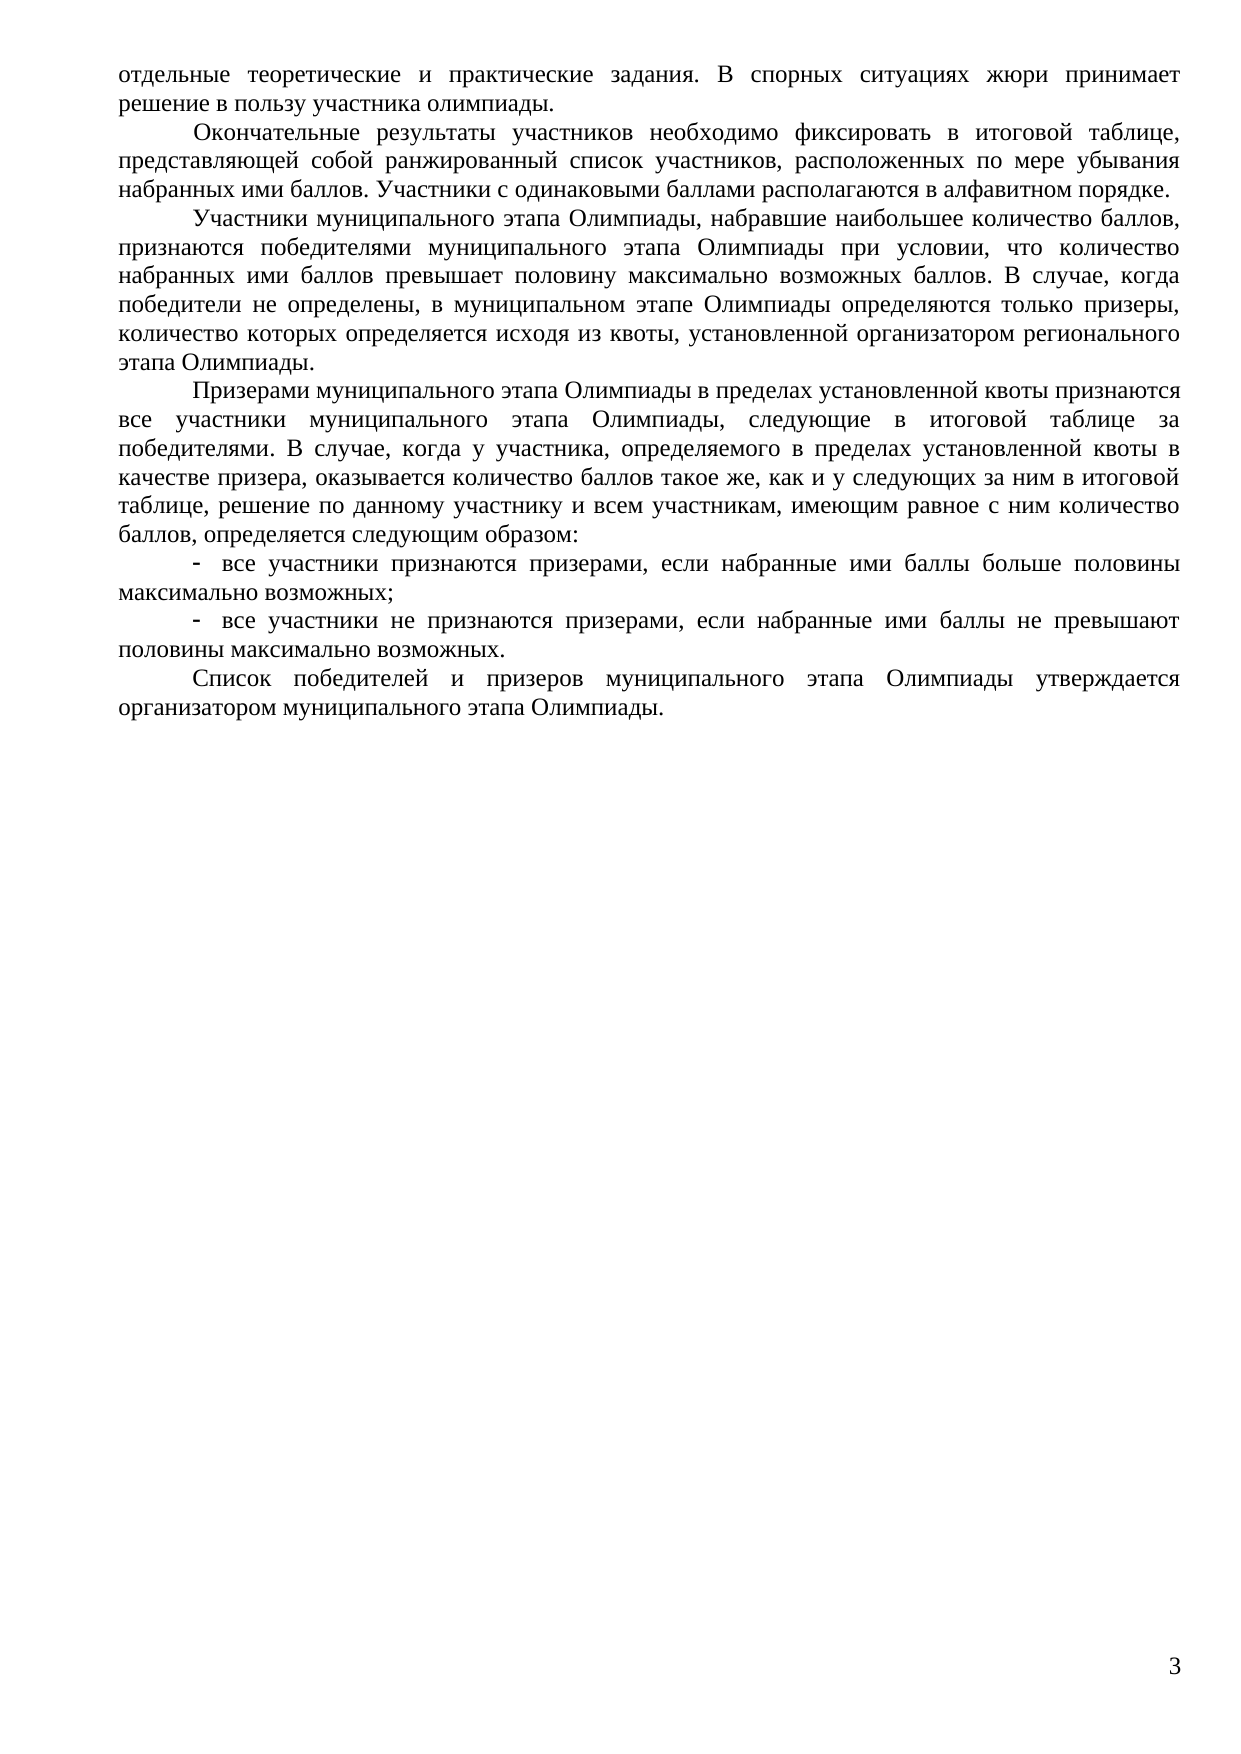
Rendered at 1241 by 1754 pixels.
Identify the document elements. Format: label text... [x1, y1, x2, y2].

text Участники муниципального этапа Олимпиады, набравшие наибольшее количество баллов, признаются победителями муниципального этапа Олимпиады при условии, что количество набранных ими баллов превышает половину максимально возможных баллов. В случае, когда победители не определены, в муниципальном этапе Олимпиады определяются только призеры, количество которых определяется исходя из квоты, установленной организатором регионального этапа Олимпиады. [118, 203, 1181, 375]
list все участники признаются призерами, если набранные ими баллы больше половины максимально возможных; [118, 548, 1181, 605]
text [118, 59, 1181, 117]
text Призерами муниципального этапа Олимпиады в пределах установленной квоты признаются все участники муниципального этапа Олимпиады, следующие в итоговой таблице за победителями. В случае, когда у участника, определяемого в пределах установленной квоты в качестве призера, оказывается количество баллов такое же, как и у следующих за ним в итоговой таблице, решение по данному участнику и всем участникам, имеющим равное с ним количество баллов, определяется следующим образом: [118, 375, 1181, 548]
text Окончательные результаты участников необходимо фиксировать в итоговой таблице, представляющей собой ранжированный список участников, расположенных по мере убывания набранных ими баллов. Участники с одинаковыми баллами располагаются в алфавитном порядке. [118, 117, 1181, 203]
list все участники не признаются призерами, если набранные ими баллы не превышают половины максимально возможных. [118, 605, 1181, 663]
text Список победителей и призеров муниципального этапа Олимпиады утверждается организатором муниципального этапа Олимпиады. [118, 663, 1181, 720]
